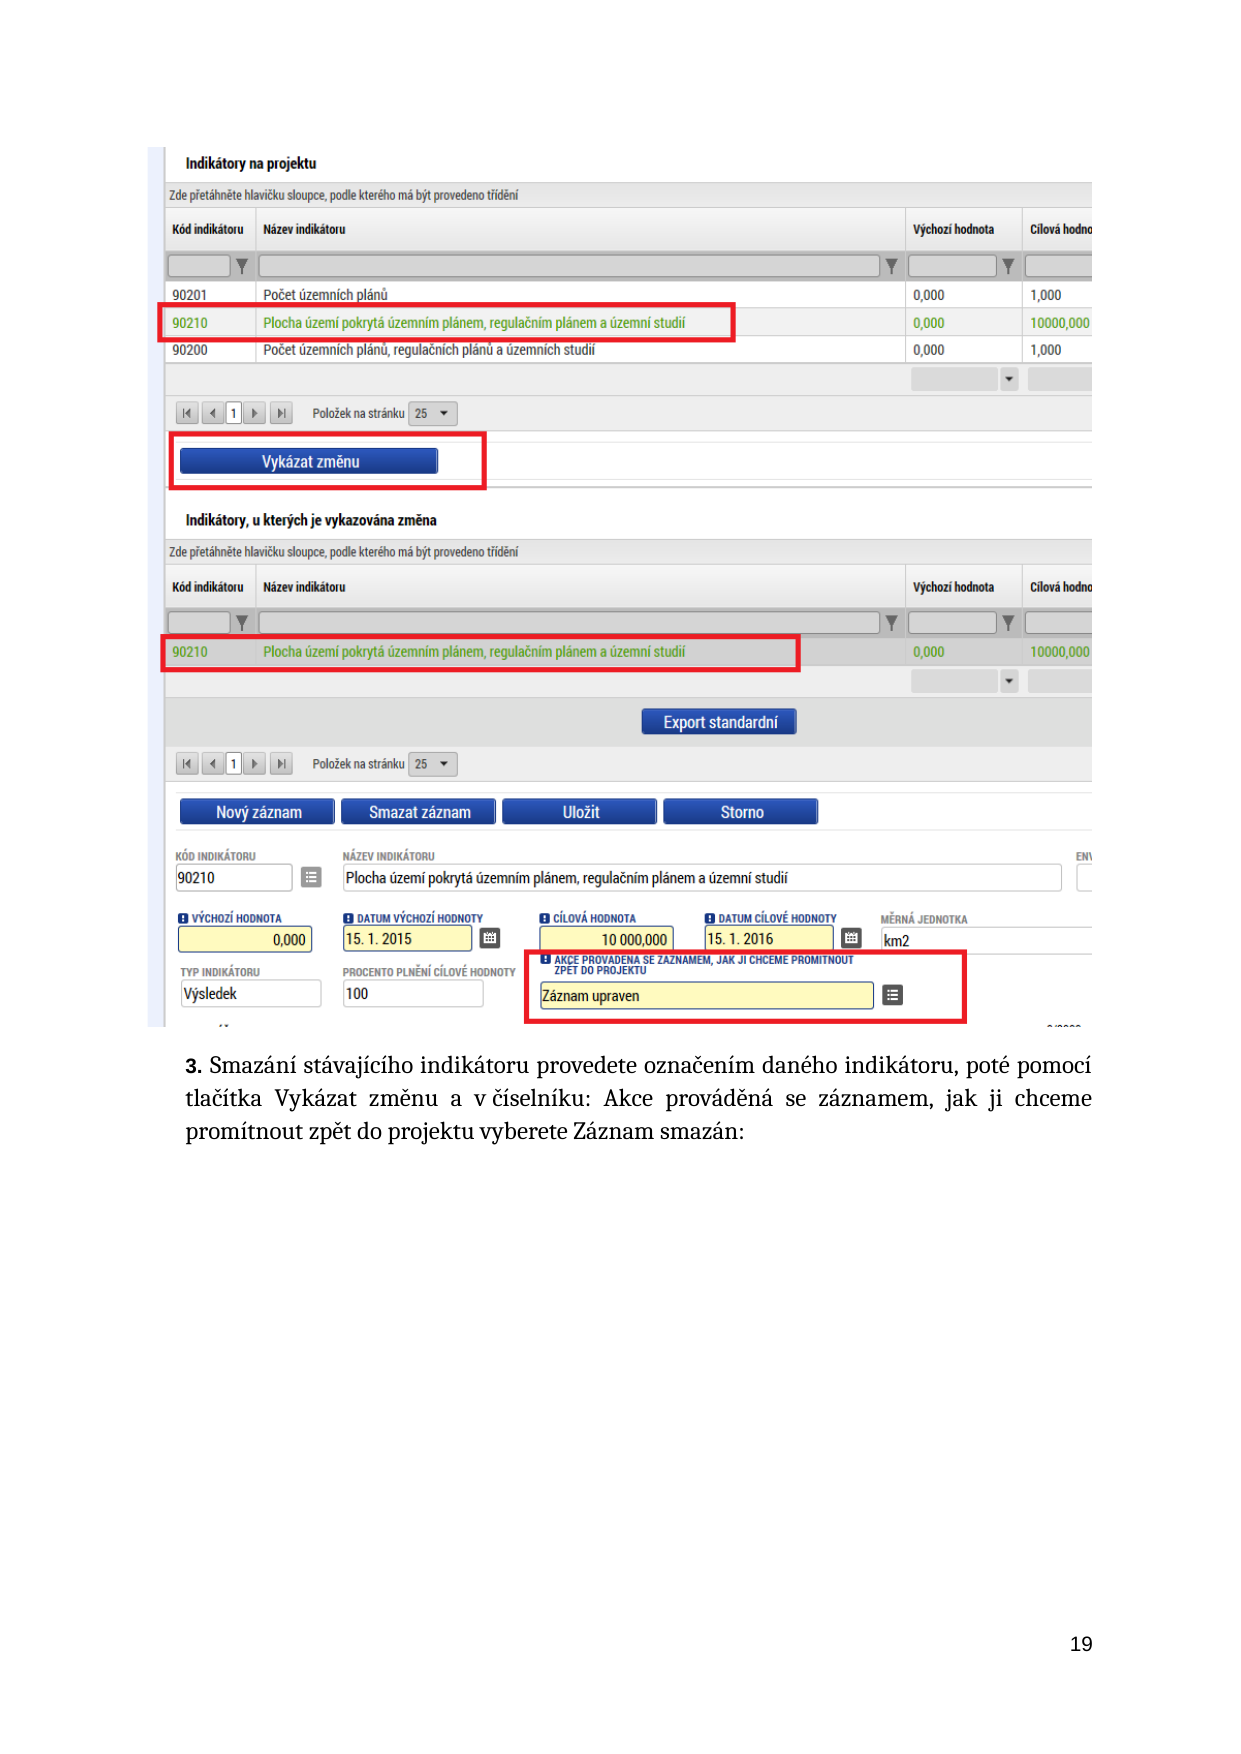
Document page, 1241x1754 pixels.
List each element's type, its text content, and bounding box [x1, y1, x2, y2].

picture [147, 147, 1092, 1027]
text 3. Smazání stávajícího indikátoru provedete označením daného indikátoru, poté pomocí tlačítka Vykázat změnu a v číselníku: Akce prováděná se záznamem, jak ji chceme promítnout zpět do projektu vyberete Záznam smazán: [185, 1051, 1093, 1146]
